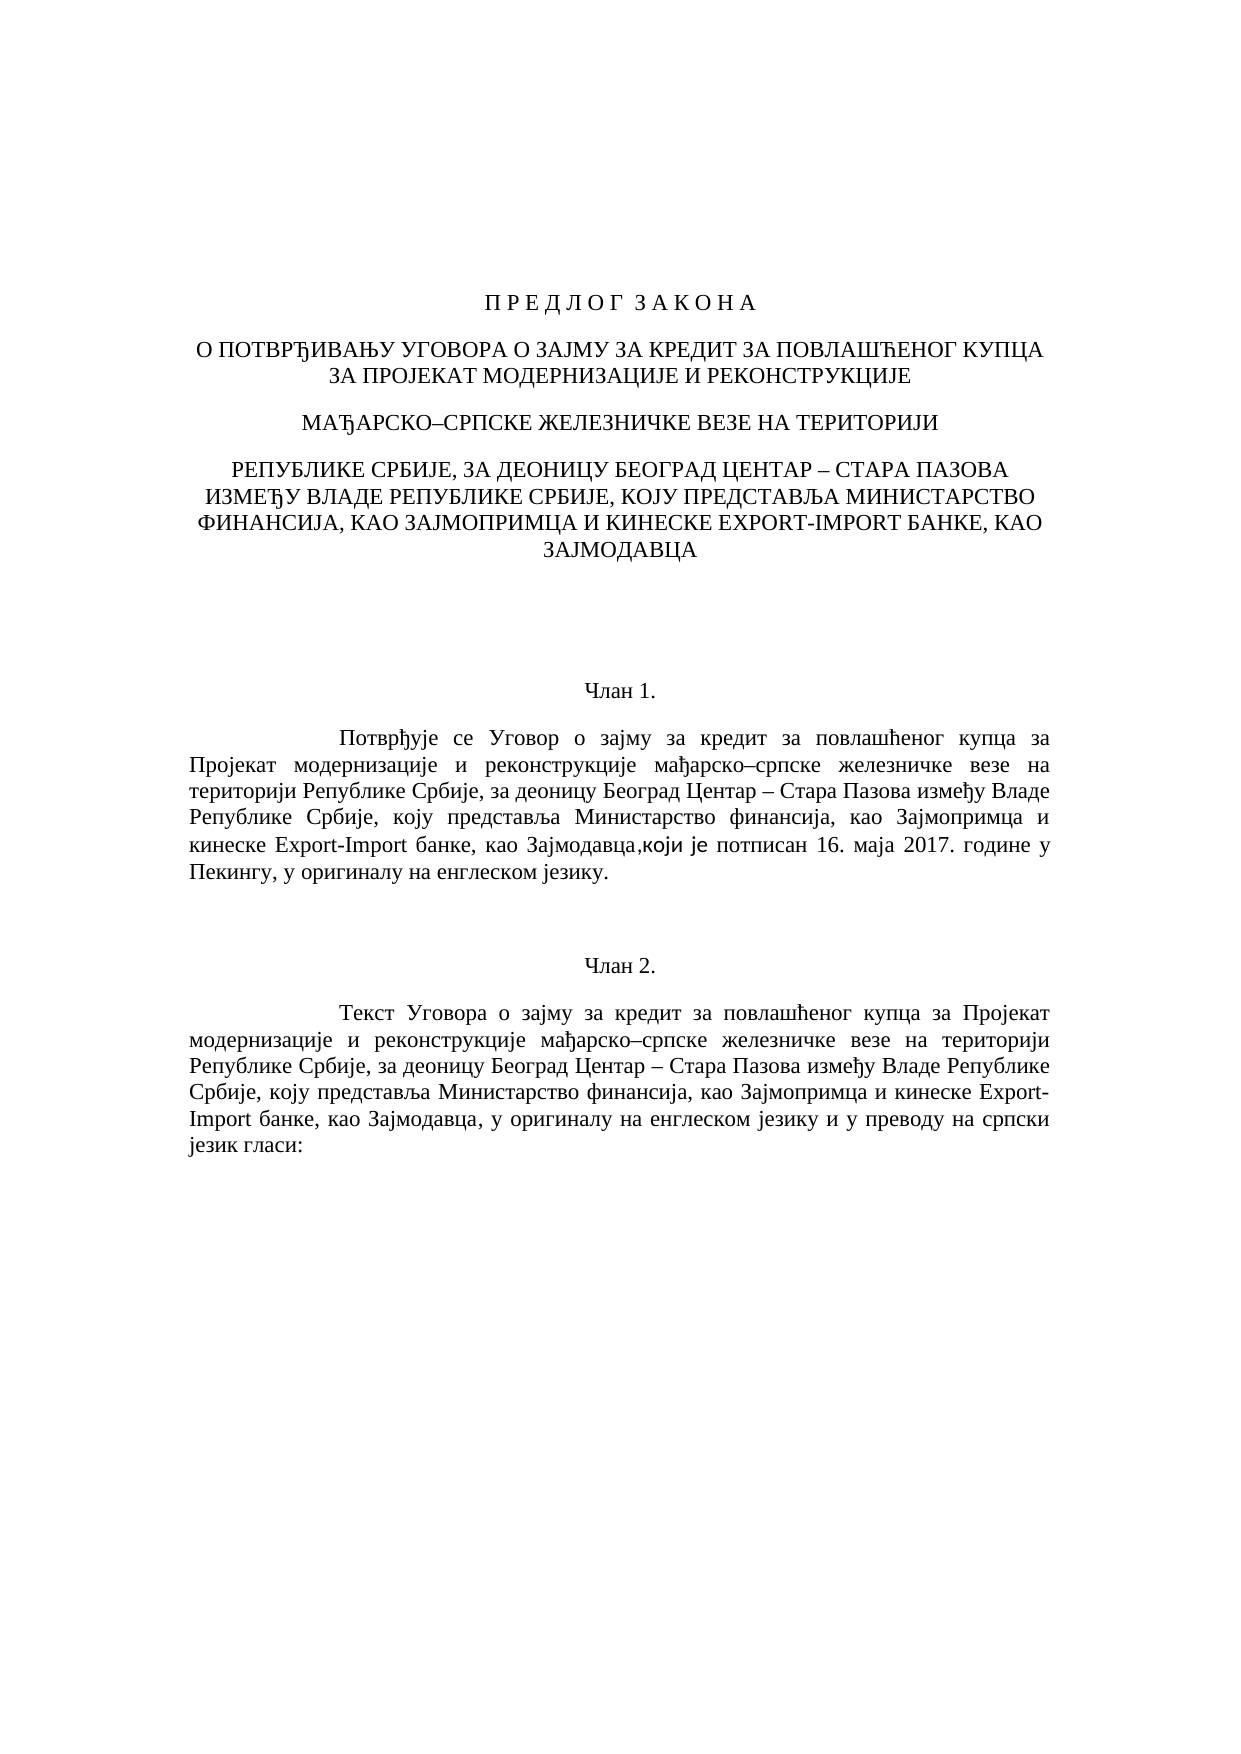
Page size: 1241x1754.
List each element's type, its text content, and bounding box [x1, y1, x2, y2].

text П Р Е Д Л О Г З А К О Н А [189, 289, 1051, 315]
text Члан 1. [189, 677, 1051, 703]
text Потврђује се Уговор о зајму за кредит за повлашћеног купца за Пројекат модернизације и реконструкције мађарско–српске железничке везе на територији Републике Србије, за деоницу Београд Центар – Стара Пазова између Владе Републике Србије, коју представља Министарство финансија, као Зајмопримца и кинеске Export-Import банке, као Зајмодавца,који је потписан 16. маја 2017. године у Пекингу, у оригиналу на енглеском језику. [189, 724, 1051, 884]
text Текст Уговора о зајму за кредит за повлашћеног купца за Пројекат модернизације и реконструкције мађарско–српске железничке везе на територији Републике Србије, за деоницу Београд Центар – Стара Пазова између Владе Републике Србије, коју представља Министарство финансија, као Зајмопримца и кинеске Export-Import банке, као Зајмодавца, у оригиналу на енглеском језику и у преводу на српски језик гласи: [189, 999, 1051, 1157]
text О ПОТВРЂИВАЊУ УГОВОРА О ЗАЈМУ ЗА КРЕДИТ ЗА ПОВЛАШЋЕНОГ КУПЦА ЗА ПРОЈЕКАТ МОДЕРНИЗАЦИЈЕ И РЕКОНСТРУКЦИЈЕ [189, 336, 1051, 388]
text МАЂАРСКО–СРПСКЕ ЖЕЛЕЗНИЧКЕ ВЕЗЕ НА ТЕРИТОРИЈИ [189, 409, 1051, 436]
text Члан 2. [189, 952, 1051, 978]
text РЕПУБЛИКЕ СРБИЈЕ, ЗА ДЕОНИЦУ БЕОГРАД ЦЕНТАР – СТАРА ПАЗОВА ИЗМЕЂУ ВЛАДЕ РЕПУБЛИКЕ СРБИЈЕ, КОЈУ ПРЕДСТАВЉА МИНИСТАРСТВО ФИНАНСИЈА, КАО ЗАЈМОПРИМЦА И КИНЕСКЕ EXPORT-IMPORT БАНКЕ, КАО ЗАЈМОДАВЦА [189, 457, 1051, 562]
